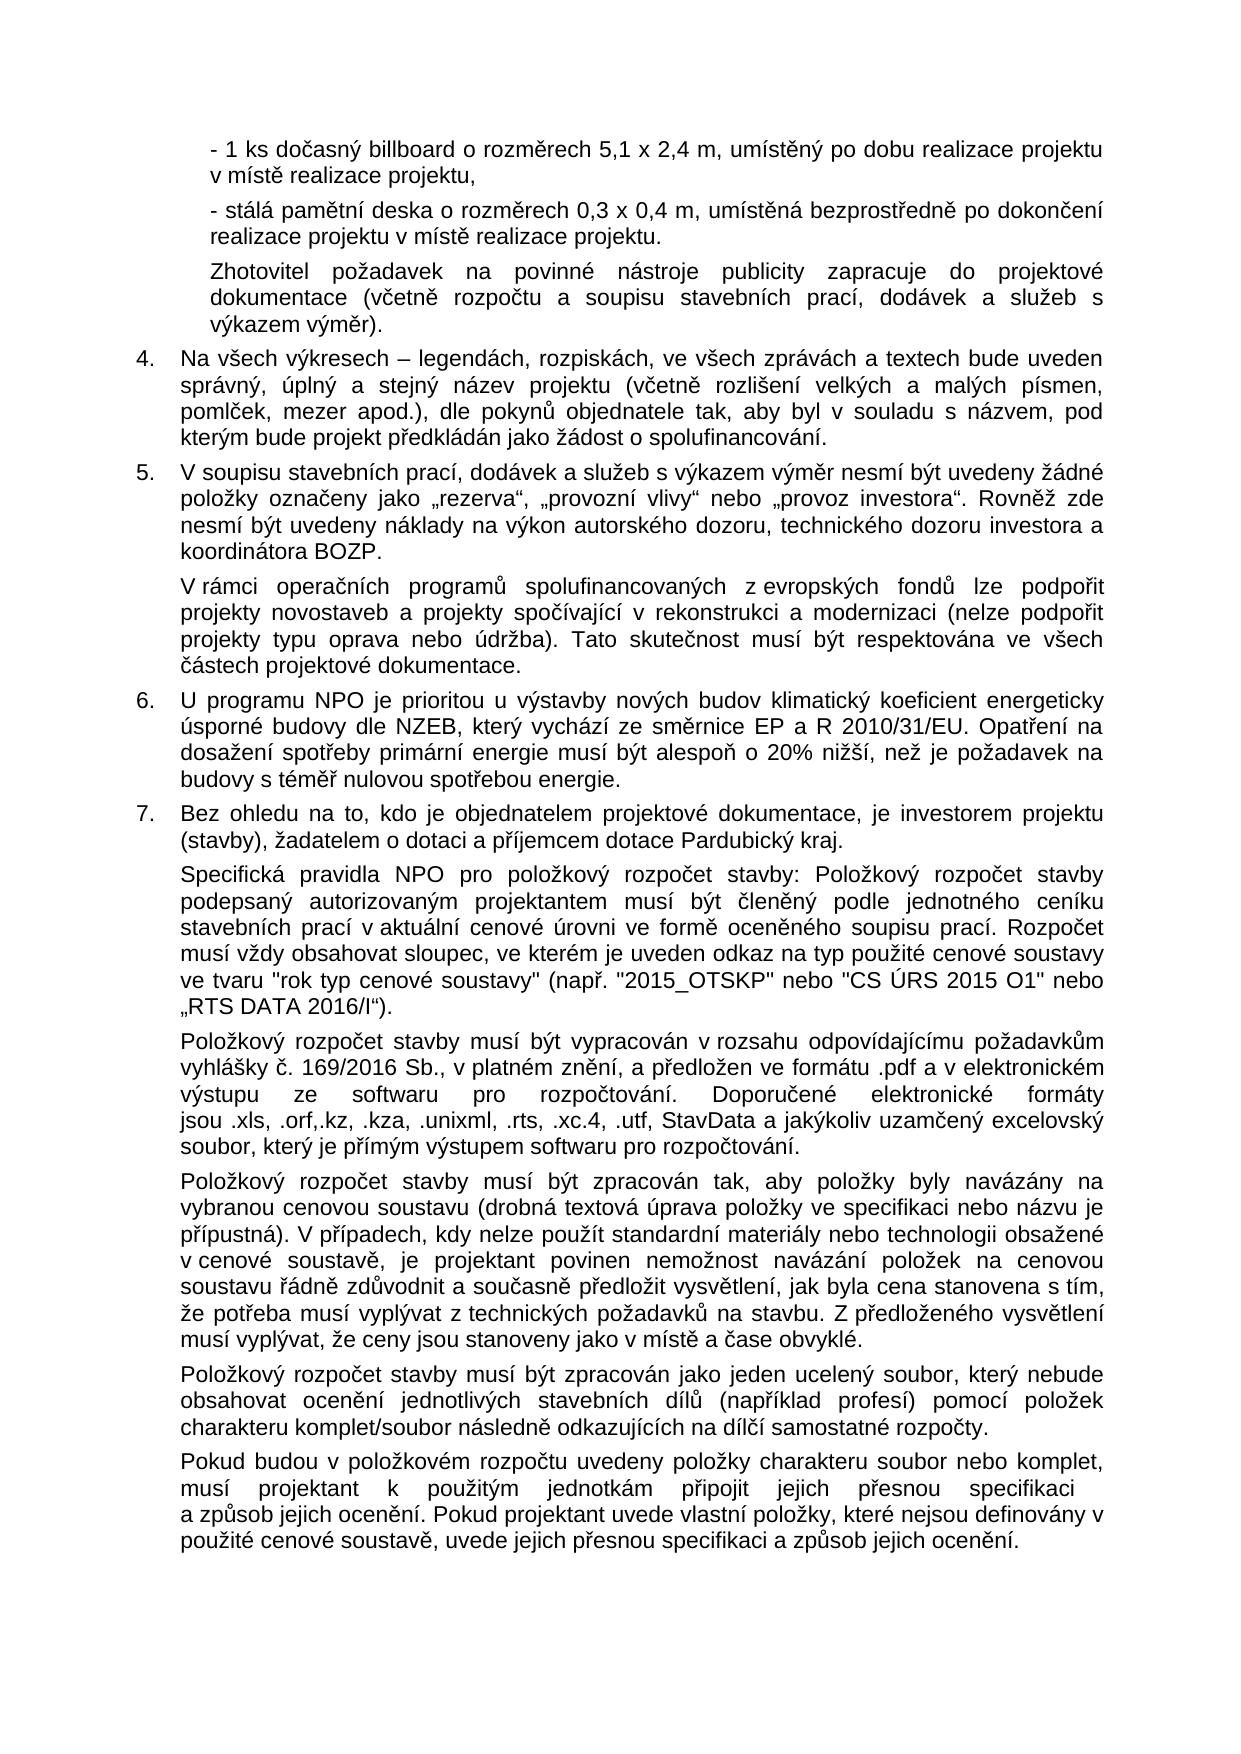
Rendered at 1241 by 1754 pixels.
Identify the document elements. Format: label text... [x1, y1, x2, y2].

list Na všech výkresech – legendách, rozpiskách, ve všech zprávách a textech bude uveden správný, úplný a stejný název projektu (včetně rozlišení velkých a malých písmen, pomlček, mezer apod.), dle pokynů objednatele tak, aby byl v souladu s názvem, pod kterým bude projekt předkládán jako žádost o spolufinancování. [136, 345, 1104, 451]
list Pokud budou v položkovém rozpočtu uvedeny položky charakteru soubor nebo komplet, musí projektant k použitým jednotkám připojit jejich přesnou specifikaci a způsob jejich ocenění. Pokud projektant uvede vlastní položky, které nejsou definovány v použité cenové soustavě, uvede jejich přesnou specifikaci a způsob jejich ocenění. [180, 1448, 1104, 1553]
list Zhotovitel požadavek na povinné nástroje publicity zapracuje do projektové dokumentace (včetně rozpočtu a soupisu stavebních prací, dodávek a služeb s výkazem výměr). [210, 258, 1104, 337]
list Specifická pravidla NPO pro položkový rozpočet stavby: Položkový rozpočet stavby podepsaný autorizovaným projektantem musí být členěný podle jednotného ceníku stavebních prací v aktuální cenové úrovni ve formě oceněného soupisu prací. Rozpočet musí vždy obsahovat sloupec, ve kterém je uveden odkaz na typ použité cenové soustavy ve tvaru "rok typ cenové soustavy" (např. "2015_OTSKP" nebo "CS ÚRS 2015 O1" nebo „RTS DATA 2016/I“). [180, 861, 1104, 1019]
list U programu NPO je prioritou u výstavby nových budov klimatický koeficient energeticky úsporné budovy dle NZEB, který vychází ze směrnice EP a R 2010/31/EU. Opatření na dosažení spotřeby primární energie musí být alespoň o 20% nižší, než je požadavek na budovy s téměř nulovou spotřebou energie. [136, 687, 1104, 792]
list Položkový rozpočet stavby musí být zpracován jako jeden ucelený soubor, který nebude obsahovat ocenění jednotlivých stavebních dílů (například profesí) pomocí položek charakteru komplet/soubor následně odkazujících na dílčí samostatné rozpočty. [180, 1361, 1104, 1440]
list Bez ohledu na to, kdo je objednatelem projektové dokumentace, je investorem projektu (stavby), žadatelem o dotaci a příjemcem dotace Pardubický kraj. [136, 800, 1104, 853]
list V rámci operačních programů spolufinancovaných z evropských fondů lze podpořit projekty novostaveb a projekty spočívající v rekonstrukci a modernizaci (nelze podpořit projekty typu oprava nebo údržba). Tato skutečnost musí být respektována ve všech částech projektové dokumentace. [180, 573, 1104, 678]
list V soupisu stavebních prací, dodávek a služeb s výkazem výměr nesmí být uvedeny žádné položky označeny jako „rezerva“, „provozní vlivy“ nebo „provoz investora“. Rovněž zde nesmí být uvedeny náklady na výkon autorského dozoru, technického dozoru investora a koordinátora BOZP. [136, 459, 1104, 564]
list Položkový rozpočet stavby musí být zpracován tak, aby položky byly navázány na vybranou cenovou soustavu (drobná textová úprava položky ve specifikaci nebo názvu je přípustná). V případech, kdy nelze použít standardní materiály nebo technologii obsažené v cenové soustavě, je projektant povinen nemožnost navázání položek na cenovou soustavu řádně zdůvodnit a současně předložit vysvětlení, jak byla cena stanovena s tím, že potřeba musí vyplývat z technických požadavků na stavbu. Z předloženého vysvětlení musí vyplývat, že ceny jsou stanoveny jako v místě a čase obvyklé. [180, 1168, 1104, 1352]
list - stálá pamětní deska o rozměrech 0,3 x 0,4 m, umístěná bezprostředně po dokončení realizace projektu v místě realizace projektu. [210, 197, 1104, 249]
list Položkový rozpočet stavby musí být vypracován v rozsahu odpovídajícímu požadavkům vyhlášky č. 169/2016 Sb., v platném znění, a předložen ve formátu .pdf a v elektronickém výstupu ze softwaru pro rozpočtování. Doporučené elektronické formáty jsou .xls, .orf,.kz, .kza, .unixml, .rts, .xc.4, .utf, StavData a jakýkoliv uzamčený excelovský soubor, který je přímým výstupem softwaru pro rozpočtování. [180, 1028, 1104, 1159]
list - 1 ks dočasný billboard o rozměrech 5,1 x 2,4 m, umístěný po dobu realizace projektu v místě realizace projektu, [210, 136, 1104, 188]
